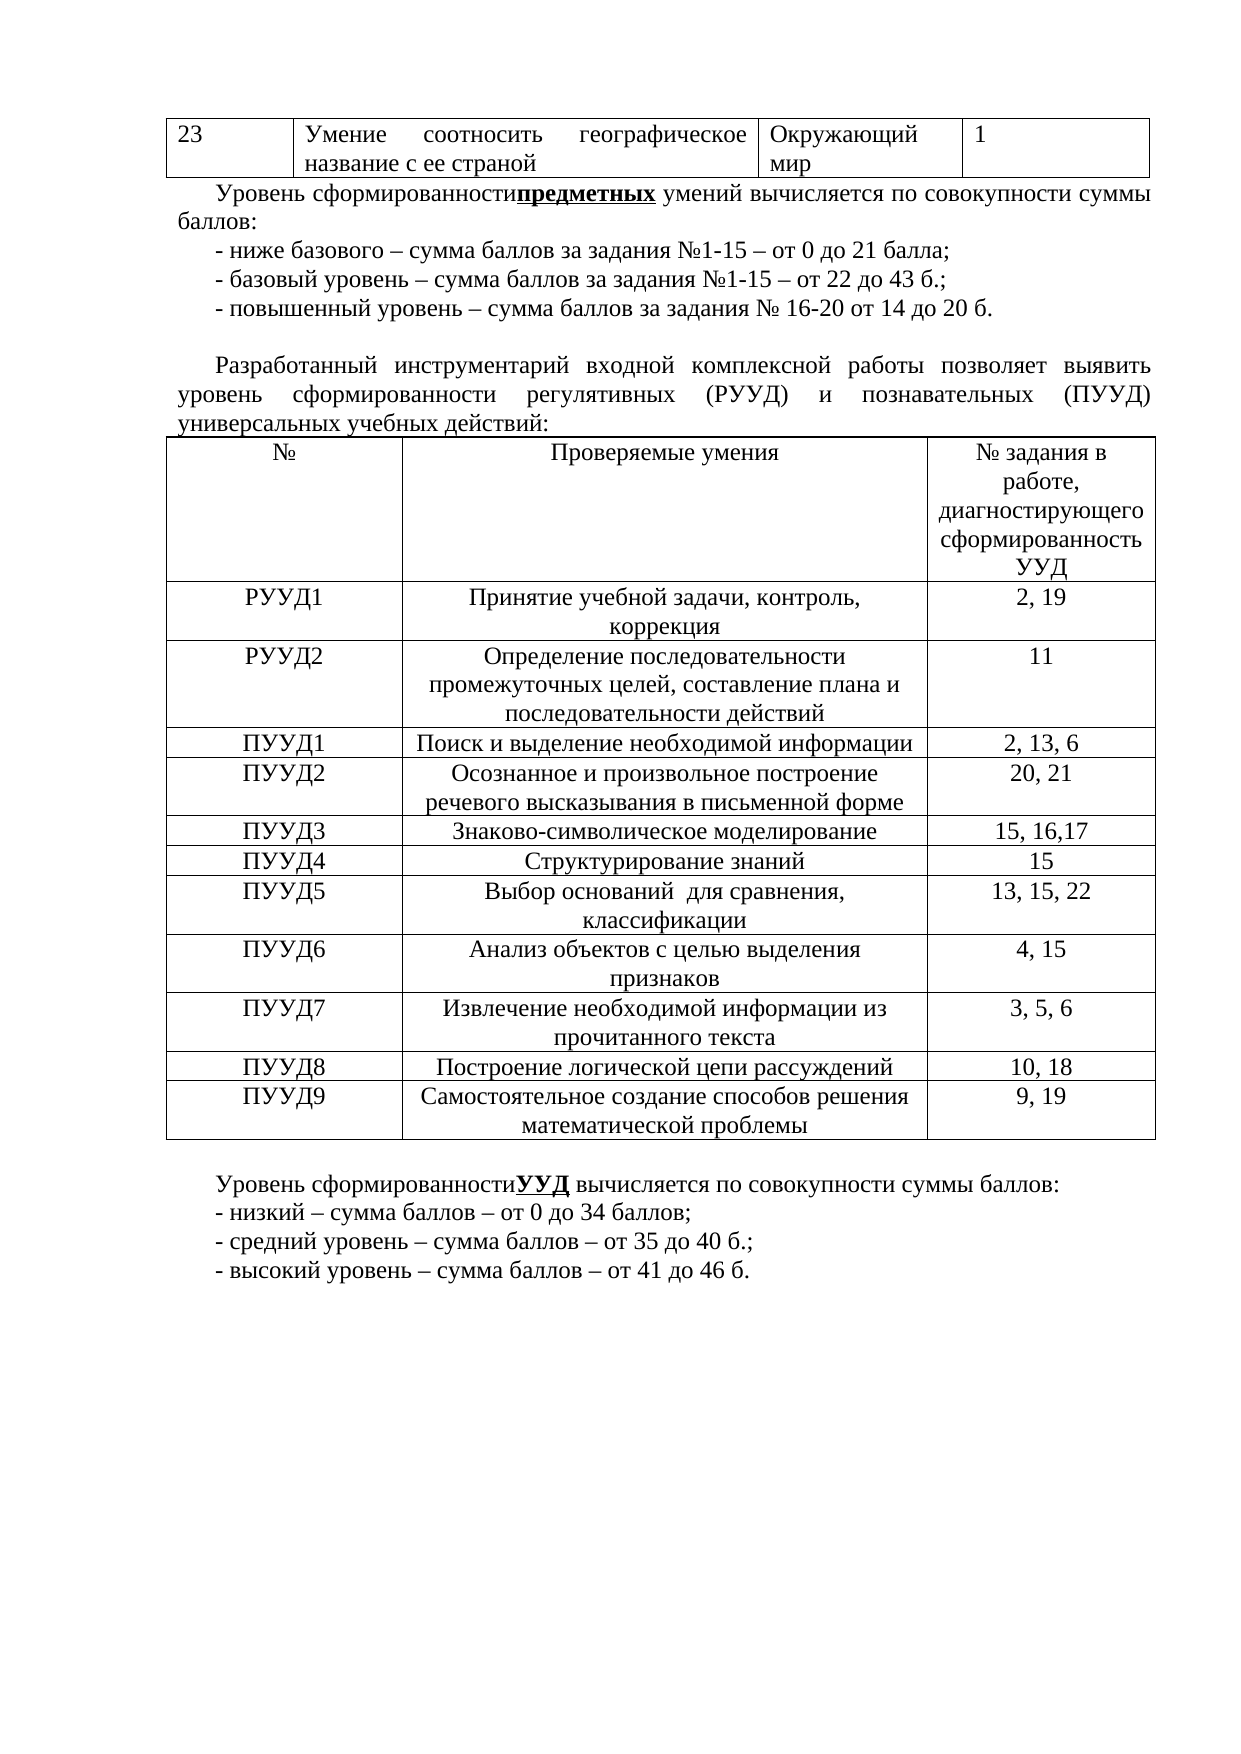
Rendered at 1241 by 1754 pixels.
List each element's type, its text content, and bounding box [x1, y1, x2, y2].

table_cell ПУУД4 [167, 846, 402, 875]
table_cell Построение логической цепи рассуждений [403, 1052, 927, 1080]
table_cell 10, 18 [928, 1052, 1155, 1080]
table_cell Самостоятельное создание способов решения математической проблемы [403, 1081, 927, 1139]
table_cell 2, 13, 6 [928, 728, 1155, 757]
table_cell ПУУД2 [167, 758, 402, 815]
text - средний уровень – сумма баллов – от 35 до 40 б.; [177, 1226, 1152, 1255]
table_cell Выбор оснований для сравнения, классификации [403, 876, 927, 933]
table_cell Извлечение необходимой информации из прочитанного текста [403, 993, 927, 1051]
text Разработанный инструментарий входной комплексной работы позволяет выявить уровень сформированности регулятивных (РУУД) и познавательных (ПУУД) универсальных учебных действий: [177, 350, 1152, 436]
table_cell 2, 19 [928, 582, 1155, 640]
table_cell РУУД2 [167, 641, 402, 727]
table_cell 15 [928, 846, 1155, 875]
table_cell ПУУД7 [167, 993, 402, 1051]
table_cell 3, 5, 6 [928, 993, 1155, 1051]
table_header № [167, 438, 402, 581]
table_cell Принятие учебной задачи, контроль, коррекция [403, 582, 927, 640]
table_cell Знаково-символическое моделирование [403, 816, 927, 845]
table_cell ПУУД6 [167, 935, 402, 992]
text - повышенный уровень – сумма баллов за задания № 16-20 от 14 до 20 б. [177, 293, 1152, 321]
table_cell 23 [167, 119, 293, 177]
text Уровень сформированностипредметных умений вычисляется по совокупности суммы баллов: [177, 178, 1152, 235]
table_cell ПУУД1 [167, 728, 402, 757]
table_header № задания в работе, диагностирующего сформированность УУД [928, 438, 1155, 581]
table_cell 9, 19 [928, 1081, 1155, 1139]
text Уровень сформированностиУУД вычисляется по совокупности суммы баллов: [177, 1169, 1152, 1197]
table_cell Осознанное и произвольное построение речевого высказывания в письменной форме [403, 758, 927, 815]
text - высокий уровень – сумма баллов – от 41 до 46 б. [177, 1255, 1152, 1284]
text - ниже базового – сумма баллов за задания №1-15 – от 0 до 21 балла; [177, 235, 1152, 264]
table_cell ПУУД3 [167, 816, 402, 845]
table_cell ПУУД5 [167, 876, 402, 933]
table_cell 1 [963, 119, 1149, 177]
table_cell Анализ объектов с целью выделения признаков [403, 935, 927, 992]
table_cell 4, 15 [928, 935, 1155, 992]
table_cell ПУУД9 [167, 1081, 402, 1139]
text - низкий – сумма баллов – от 0 до 34 баллов; [177, 1197, 1152, 1226]
table_header Проверяемые умения [403, 438, 927, 581]
table_cell 15, 16,17 [928, 816, 1155, 845]
table_cell Умение соотносить географическое название с ее страной [294, 119, 758, 177]
table_cell Поиск и выделение необходимой информации [403, 728, 927, 757]
text - базовый уровень – сумма баллов за задания №1-15 – от 22 до 43 б.; [177, 264, 1152, 293]
table_cell Структурирование знаний [403, 846, 927, 875]
table_cell 11 [928, 641, 1155, 727]
table_cell 13, 15, 22 [928, 876, 1155, 933]
table_cell ПУУД8 [167, 1052, 402, 1080]
table_cell 20, 21 [928, 758, 1155, 815]
table_cell Окружающий мир [759, 119, 962, 177]
table_cell РУУД1 [167, 582, 402, 640]
table_cell Определение последовательности промежуточных целей, составление плана и последовательности действий [403, 641, 927, 727]
